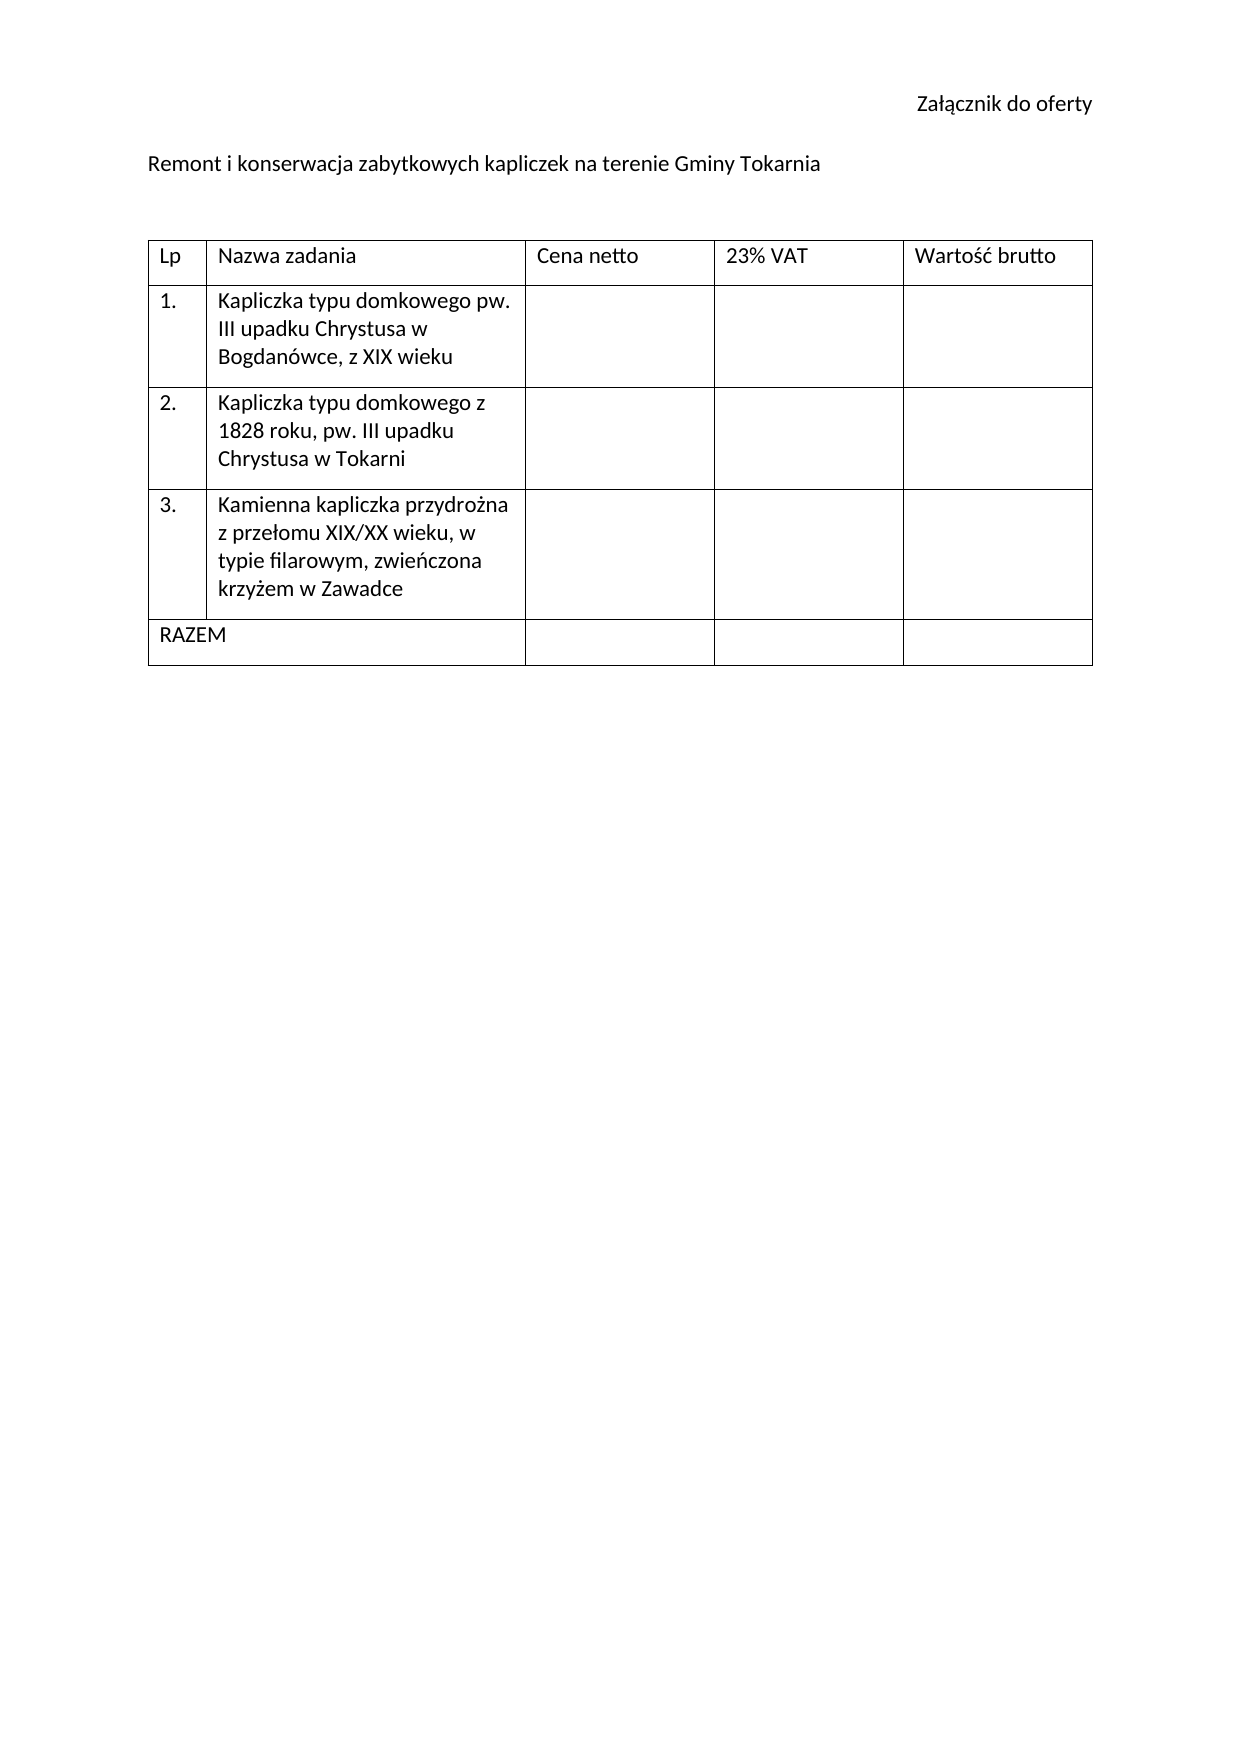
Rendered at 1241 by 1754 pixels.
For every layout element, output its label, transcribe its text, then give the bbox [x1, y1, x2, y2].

table_cell [526, 388, 714, 489]
table_cell 3. [149, 490, 206, 619]
table_cell [904, 286, 1092, 387]
table_cell Kapliczka typu domkowego pw. III upadku Chrystusa w Bogdanówce, z XIX wieku [207, 286, 525, 387]
table_header Wartość brutto [904, 241, 1092, 285]
table_cell [526, 286, 714, 387]
table_cell [904, 490, 1092, 619]
table_cell [715, 388, 903, 489]
table_header 23% VAT [715, 241, 903, 285]
table_cell [904, 388, 1092, 489]
table_cell [715, 620, 903, 664]
table_cell 2. [149, 388, 206, 489]
table_cell [526, 490, 714, 619]
table_cell RAZEM [149, 620, 525, 664]
table_header Nazwa zadania [207, 241, 525, 285]
table_header Cena netto [526, 241, 714, 285]
table_cell [904, 620, 1092, 664]
table_header Lp [149, 241, 206, 285]
table_cell [526, 620, 714, 664]
table_cell Kapliczka typu domkowego z 1828 roku, pw. III upadku Chrystusa w Tokarni [207, 388, 525, 489]
table_cell [715, 286, 903, 387]
text Załącznik do oferty [148, 89, 1093, 117]
table_cell 1. [149, 286, 206, 387]
table_cell [715, 490, 903, 619]
text Remont i konserwacja zabytkowych kapliczek na terenie Gminy Tokarnia [148, 149, 1093, 177]
table_cell Kamienna kapliczka przydrożna z przełomu XIX/XX wieku, w typie filarowym, zwieńczona krzyżem w Zawadce [207, 490, 525, 619]
